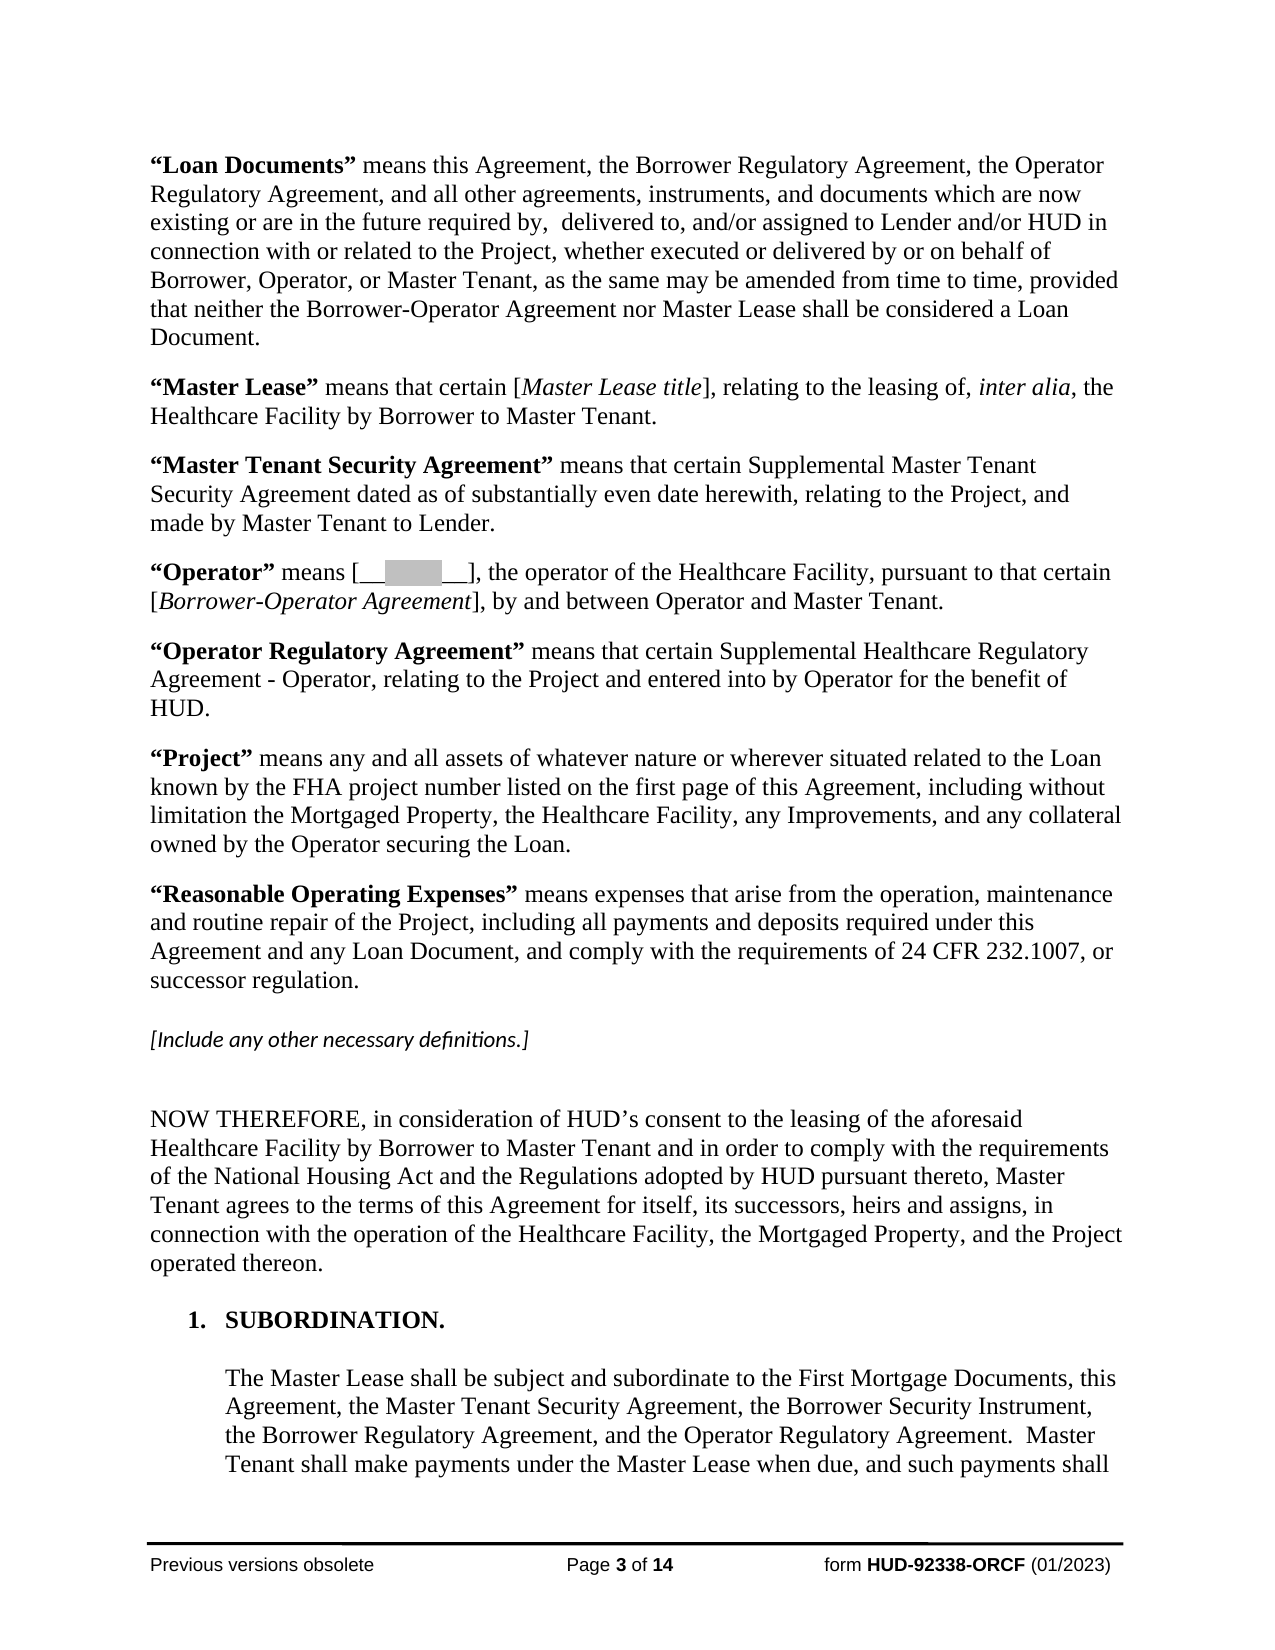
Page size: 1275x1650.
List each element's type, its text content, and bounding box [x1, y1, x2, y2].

text [Include any other necessary definitions.] [150, 1025, 1125, 1053]
text “Loan Documents” means this Agreement, the Borrower Regulatory Agreement, the Operator Regulatory Agreement, and all other agreements, instruments, and documents which are now existing or are in the future required by, delivered to, and/or assigned to Lender and/or HUD in connection with or related to the Project, whether executed or delivered by or on behalf of Borrower, Operator, or Master Tenant, as the same may be amended from time to time, provided that neither the Borrower-Operator Agreement nor Master Lease shall be considered a Loan Document. [150, 150, 1125, 351]
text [225, 1363, 1125, 1478]
text “Operator” means [__ __], the operator of the Healthcare Facility, pursuant to that certain [Borrower-Operator Agreement], by and between Operator and Master Tenant. [150, 557, 1125, 615]
text “Reasonable Operating Expenses” means expenses that arise from the operation, maintenance and routine repair of the Project, including all payments and deposits required under this Agreement and any Loan Document, and comply with the requirements of 24 CFR 232.1007, or successor regulation. [150, 879, 1125, 994]
text NOW THEREFORE, in consideration of HUD’s consent to the leasing of the aforesaid Healthcare Facility by Borrower to Master Tenant and in order to comply with the requirements of the National Housing Act and the Regulations adopted by HUD pursuant thereto, Master Tenant agrees to the terms of this Agreement for itself, its successors, heirs and assigns, in connection with the operation of the Healthcare Facility, the Mortgaged Property, and the Project operated thereon. [150, 1104, 1125, 1276]
text “Project” means any and all assets of whatever nature or wherever situated related to the Loan known by the FHA project number listed on the first page of this Agreement, including without limitation the Mortgaged Property, the Healthcare Facility, any Improvements, and any collateral owned by the Operator securing the Loan. [150, 743, 1125, 858]
list SUBORDINATION. [187, 1305, 1125, 1334]
text “Master Tenant Security Agreement” means that certain Supplemental Master Tenant Security Agreement dated as of substantially even date herewith, relating to the Project, and made by Master Tenant to Lender. [150, 450, 1125, 537]
text “Operator Regulatory Agreement” means that certain Supplemental Healthcare Regulatory Agreement - Operator, relating to the Project and entered into by Operator for the benefit of HUD. [150, 636, 1125, 722]
text “Master Lease” means that certain [Master Lease title], relating to the leasing of, inter alia, the Healthcare Facility by Borrower to Master Tenant. [150, 372, 1125, 429]
